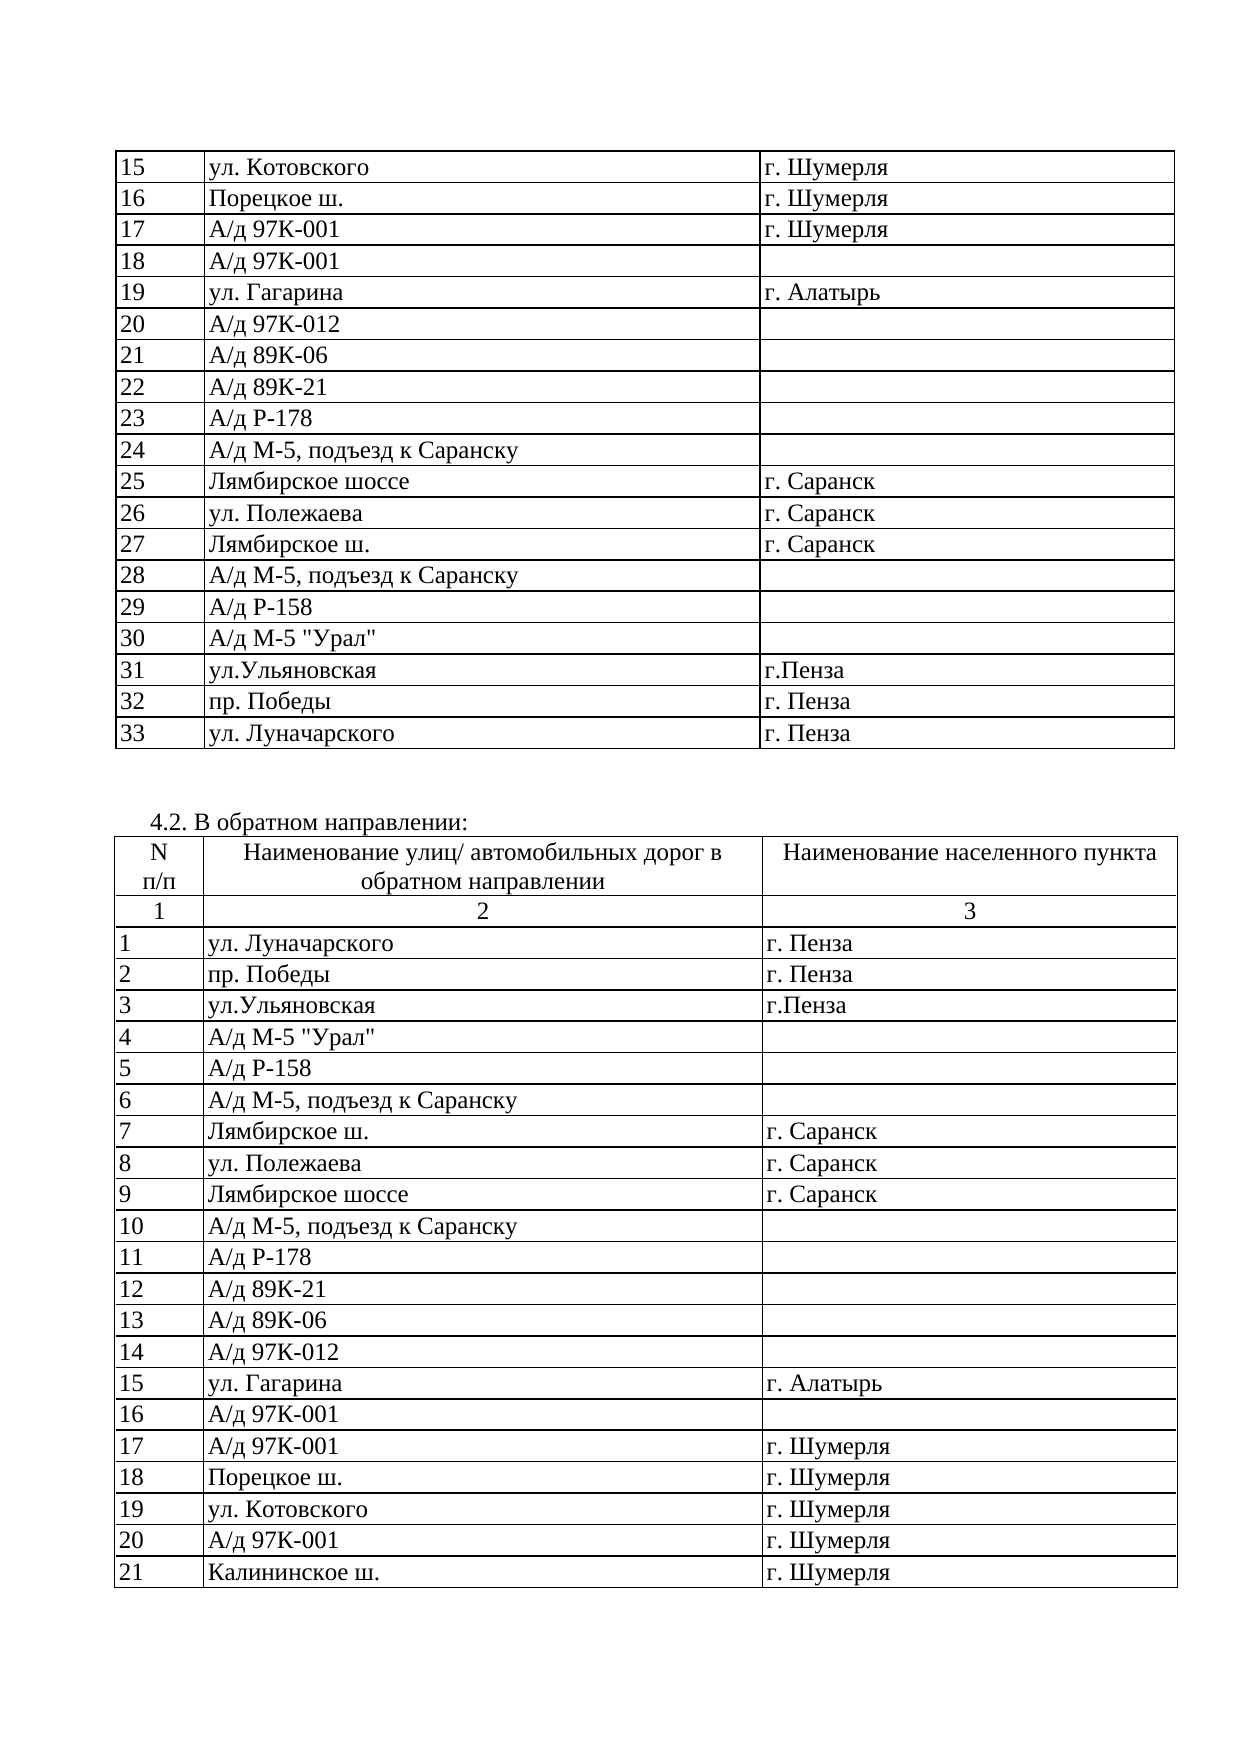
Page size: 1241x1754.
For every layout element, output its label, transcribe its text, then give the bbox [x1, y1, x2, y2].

table_cell 18 [115, 1462, 203, 1492]
table_cell 6 [115, 1084, 203, 1115]
table_header Наименование улиц/ автомобильных дорог в обратном направлении [204, 837, 762, 894]
table_cell Лямбирское шоссе [204, 1179, 762, 1209]
table_cell ул. Котовского [205, 152, 759, 181]
table_cell Калининское ш. [204, 1557, 762, 1587]
table_cell [763, 1020, 1177, 1052]
table_cell 33 [117, 718, 204, 748]
table_cell [763, 1335, 1177, 1366]
table_cell 16 [117, 183, 204, 213]
table_cell ул. Луначарского [204, 928, 762, 957]
table_cell 32 [117, 686, 204, 716]
table_cell [763, 1209, 1177, 1241]
table_cell [761, 246, 1174, 276]
table_cell 28 [117, 561, 204, 590]
table_cell А/д 89К-06 [205, 340, 759, 370]
table_cell 27 [117, 529, 204, 559]
table_cell А/д 97К-001 [204, 1400, 762, 1429]
table_cell г. Пенза [761, 718, 1174, 748]
table_cell А/д Р-178 [205, 403, 759, 433]
table_cell [763, 1272, 1177, 1303]
table_cell 2 [204, 896, 762, 926]
table_cell А/д М-5, подъезд к Саранску [205, 435, 759, 464]
table_cell [763, 1241, 1177, 1272]
table_cell 11 [115, 1242, 203, 1272]
table_header N п/п [115, 837, 203, 894]
table_cell г. Шумерля [761, 183, 1174, 213]
table_cell 1 [115, 896, 203, 926]
table_cell [761, 561, 1174, 590]
table_cell Лямбирское ш. [205, 529, 759, 559]
table_cell 25 [117, 466, 204, 496]
table_cell 31 [117, 655, 204, 685]
table_cell 16 [115, 1399, 203, 1429]
table_cell г. Шумерля [763, 1555, 1177, 1587]
table_cell 19 [115, 1493, 203, 1524]
table_cell г. Шумерля [763, 1429, 1177, 1461]
table_cell А/д 89К-21 [204, 1274, 762, 1303]
table_cell [761, 309, 1174, 339]
table_cell [761, 340, 1174, 370]
table_cell 23 [117, 403, 204, 433]
table_cell ул. Гагарина [204, 1368, 762, 1398]
table_cell г. Шумерля [761, 152, 1174, 181]
table_cell г. Шумерля [763, 1461, 1177, 1492]
table_cell г. Алатырь [763, 1366, 1177, 1398]
table_cell А/д 97К-001 [205, 246, 759, 276]
table_cell А/д 97К-012 [205, 309, 759, 339]
table_cell 22 [117, 372, 204, 402]
table_cell 17 [115, 1430, 203, 1461]
table_cell 19 [117, 277, 204, 307]
table_cell А/д М-5, подъезд к Саранску [204, 1211, 762, 1241]
table_cell [763, 1398, 1177, 1429]
table_cell 4 [115, 1021, 203, 1052]
table_cell Порецкое ш. [205, 183, 759, 213]
table_cell 2 [115, 959, 203, 989]
table_cell г. Шумерля [763, 1492, 1177, 1524]
table_cell 17 [117, 215, 204, 244]
table_cell [761, 592, 1174, 622]
table_cell г. Пенза [763, 926, 1177, 957]
table_cell А/д 89К-06 [204, 1305, 762, 1335]
table_cell А/д М-5, подъезд к Саранску [204, 1085, 762, 1115]
table_cell [761, 435, 1174, 464]
table_cell 13 [115, 1305, 203, 1335]
table_cell А/д 89К-21 [205, 372, 759, 402]
table_cell г. Пенза [763, 958, 1177, 989]
table_cell 20 [117, 309, 204, 339]
table_cell пр. Победы [205, 686, 759, 716]
table_cell [763, 1304, 1177, 1335]
table_cell 9 [115, 1179, 203, 1209]
table_cell А/д Р-178 [204, 1242, 762, 1272]
table_cell [761, 403, 1174, 433]
table_cell 8 [115, 1147, 203, 1178]
table_cell 26 [117, 498, 204, 527]
table_cell 3 [115, 990, 203, 1020]
table_cell г.Пенза [761, 655, 1174, 685]
table_cell ул. Котовского [204, 1494, 762, 1524]
table_cell г. Шумерля [761, 215, 1174, 244]
table_cell 29 [117, 592, 204, 622]
table_cell 10 [115, 1210, 203, 1241]
table_cell А/д 97К-001 [204, 1431, 762, 1461]
table_cell Порецкое ш. [204, 1462, 762, 1492]
table_cell 14 [115, 1336, 203, 1366]
table_cell г. Алатырь [761, 277, 1174, 307]
table_cell А/д Р-158 [204, 1053, 762, 1083]
table_cell 24 [117, 435, 204, 464]
table_cell [763, 1083, 1177, 1115]
table_cell Лямбирское ш. [204, 1116, 762, 1146]
table_cell г. Саранск [761, 498, 1174, 527]
table_cell [763, 1052, 1177, 1083]
table_cell 20 [115, 1525, 203, 1555]
table_cell 15 [117, 152, 204, 181]
table_cell 1 [115, 927, 203, 957]
table_cell г.Пенза [763, 989, 1177, 1020]
table_cell [761, 623, 1174, 653]
table_cell 12 [115, 1273, 203, 1303]
table_cell 18 [117, 246, 204, 276]
table_cell А/д 97К-001 [204, 1525, 762, 1555]
table_cell г. Пенза [761, 686, 1174, 716]
text 4.2. В обратном направлении: [150, 807, 1090, 836]
table_cell 21 [117, 340, 204, 370]
table_cell ул. Полежаева [205, 498, 759, 527]
table_cell 7 [115, 1116, 203, 1146]
table_cell 21 [115, 1556, 203, 1587]
table_cell 30 [117, 623, 204, 653]
table_cell А/д М-5 "Урал" [204, 1022, 762, 1052]
table_cell 5 [115, 1053, 203, 1083]
table_cell г. Саранск [763, 1178, 1177, 1209]
table_cell А/д 97К-012 [204, 1337, 762, 1366]
table_cell пр. Победы [204, 959, 762, 989]
table_cell [761, 372, 1174, 402]
table_cell г. Саранск [763, 1115, 1177, 1146]
table_cell А/д 97К-001 [205, 215, 759, 244]
table_cell г. Саранск [761, 529, 1174, 559]
table_cell А/д М-5 "Урал" [205, 623, 759, 653]
table_cell 15 [115, 1368, 203, 1398]
table_cell Лямбирское шоссе [205, 466, 759, 496]
table_cell г. Саранск [763, 1146, 1177, 1178]
table_cell ул. Луначарского [205, 718, 759, 748]
table_cell г. Шумерля [763, 1524, 1177, 1555]
table_cell 3 [763, 895, 1177, 926]
table_cell ул. Полежаева [204, 1148, 762, 1178]
table_cell А/д М-5, подъезд к Саранску [205, 561, 759, 590]
table_cell ул.Ульяновская [204, 991, 762, 1020]
table_cell ул.Ульяновская [205, 655, 759, 685]
table_cell г. Саранск [761, 466, 1174, 496]
table_header Наименование населенного пункта [763, 837, 1177, 894]
table_cell ул. Гагарина [205, 277, 759, 307]
table_cell А/д Р-158 [205, 592, 759, 622]
